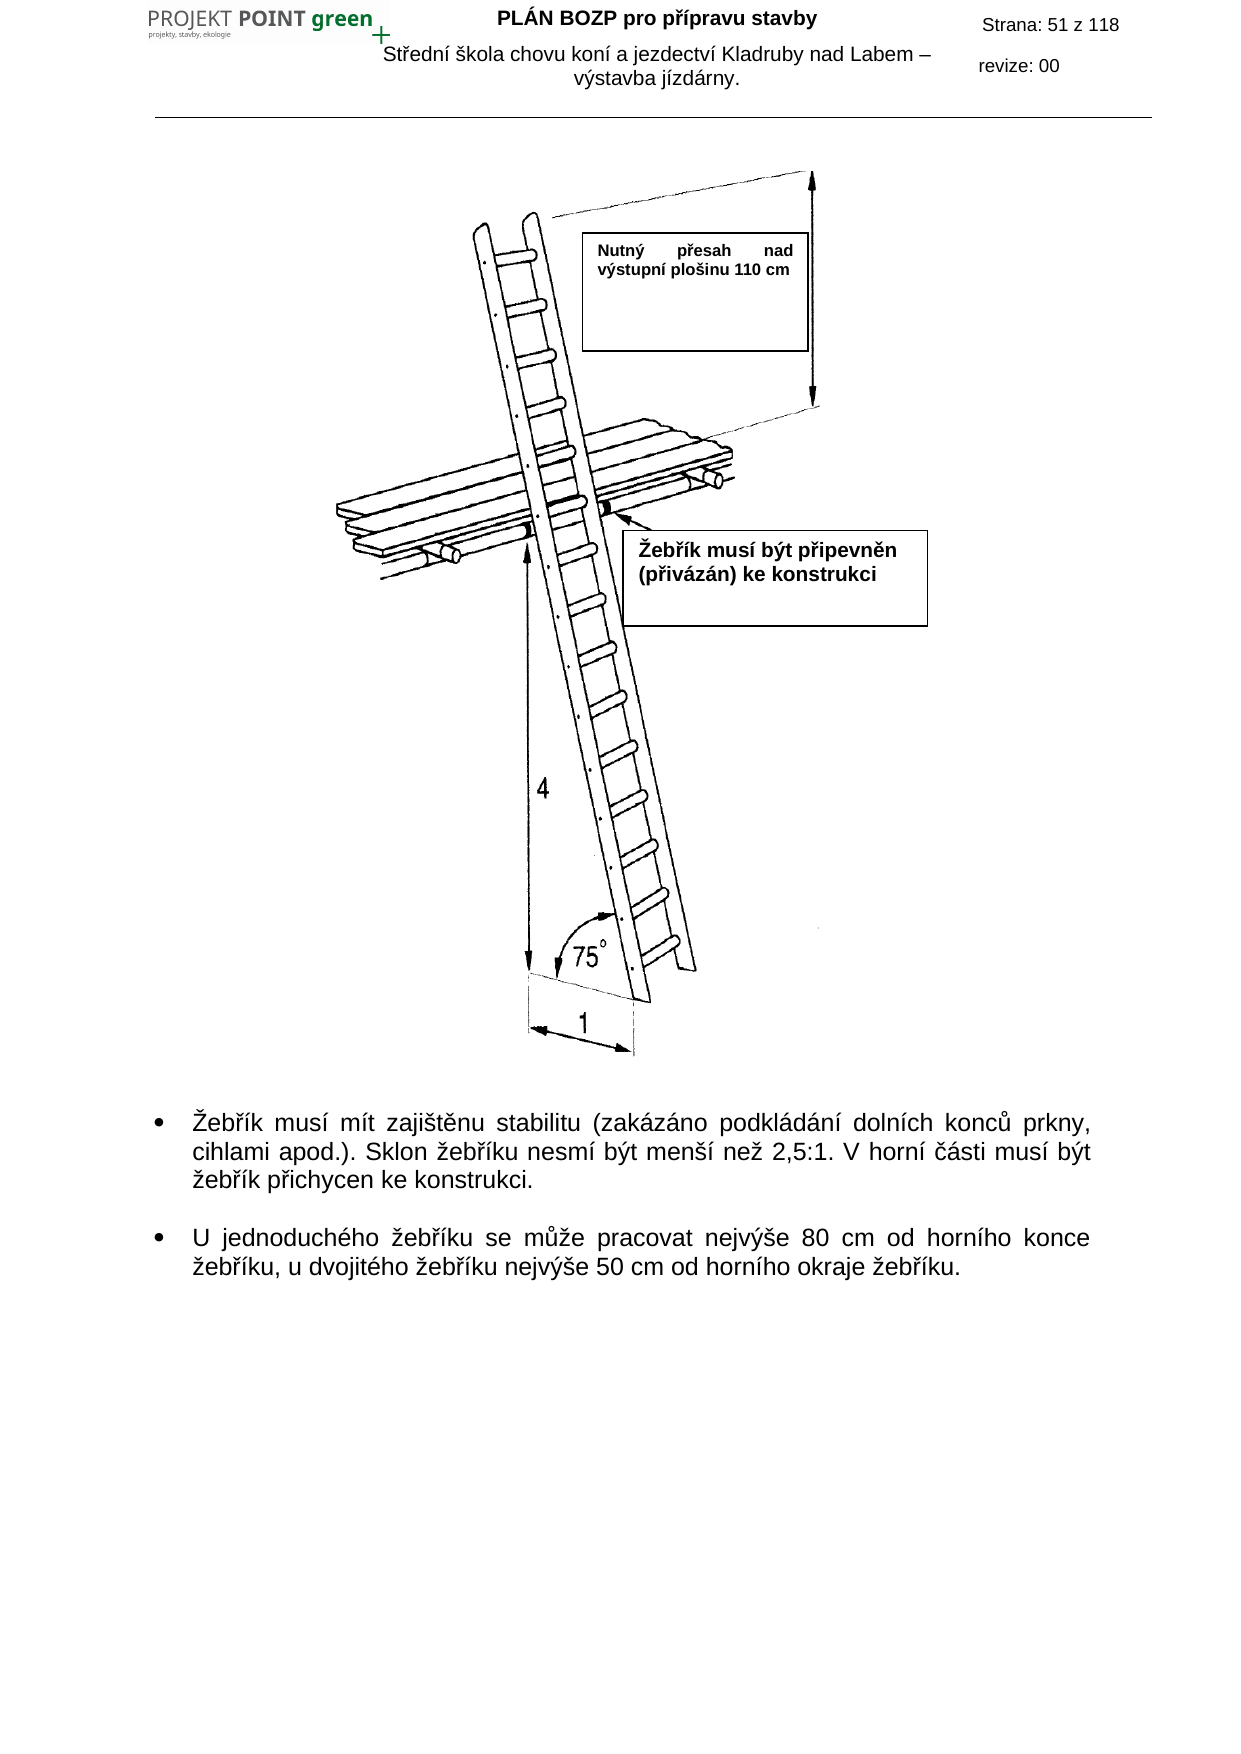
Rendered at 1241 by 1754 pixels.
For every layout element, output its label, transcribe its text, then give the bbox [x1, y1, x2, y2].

picture [310, 146, 865, 1079]
picture [147, 1, 390, 44]
list U jednoduchého žebříku se může pracovat nejvýše 80 cm od horního konce žebříku, u dvojitého žebříku nejvýše 50 cm od horního okraje žebříku. [154, 1223, 1092, 1280]
list Žebřík musí mít zajištěnu stabilitu (zakázáno podkládání dolních konců prkny, cihlami apod.). Sklon žebříku nesmí být menší než 2,5:1. V horní části musí být žebřík přichycen ke konstrukci. [154, 1108, 1092, 1194]
